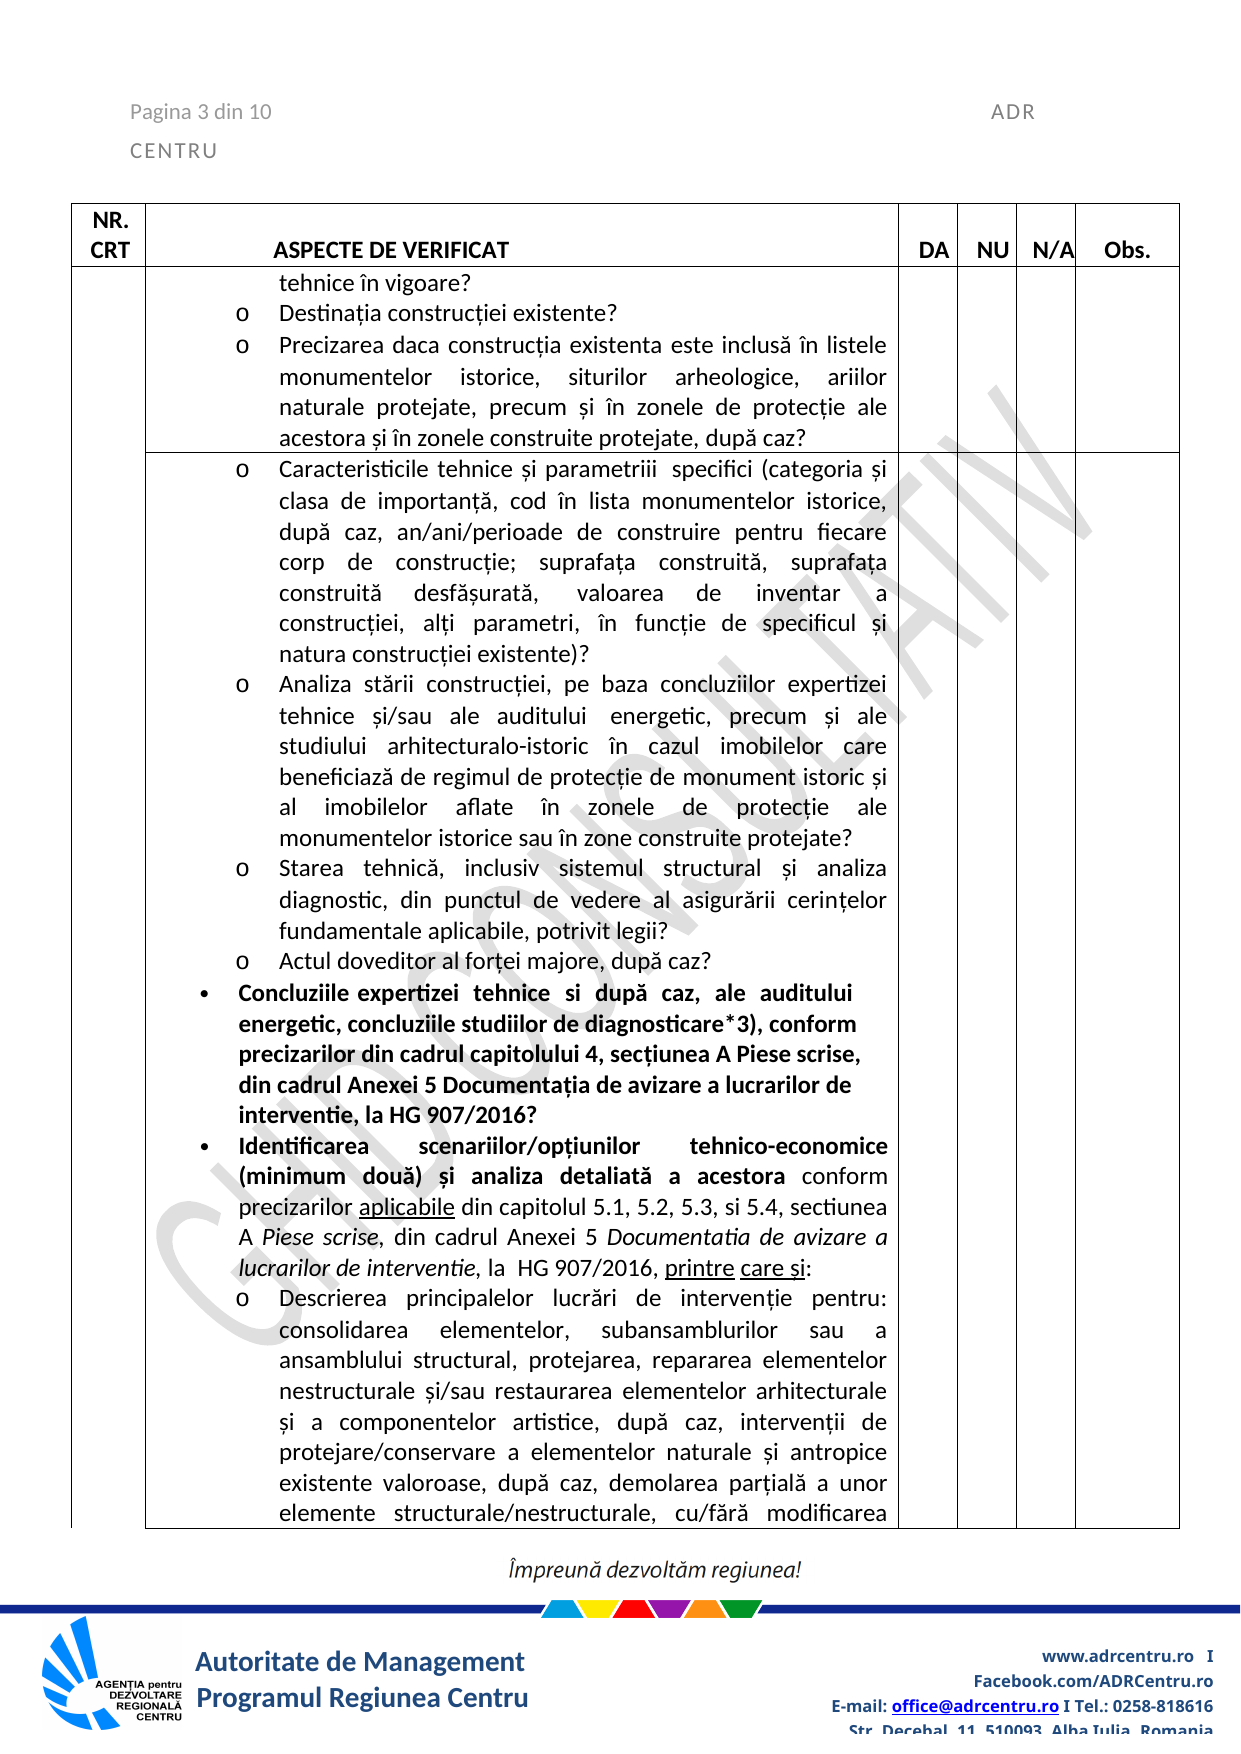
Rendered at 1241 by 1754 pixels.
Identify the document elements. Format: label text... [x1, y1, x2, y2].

table_cell [1017, 453, 1075, 1528]
table_header Obs. [1076, 204, 1179, 266]
table_header N/A [1017, 204, 1075, 266]
table_header DA [899, 204, 957, 266]
table_cell [72, 267, 145, 1528]
table_header NU [958, 204, 1016, 266]
picture [495, 1556, 814, 1583]
table_cell [1017, 267, 1075, 452]
table_header NR. CRT [72, 204, 145, 266]
table_cell [899, 453, 957, 1528]
table_cell [958, 267, 1016, 452]
table_cell [1076, 267, 1179, 452]
table_cell [899, 267, 957, 452]
table_header ASPECTE DE VERIFICAT [146, 204, 898, 266]
picture [574, 1600, 1241, 1618]
table_cell [1076, 453, 1179, 1528]
table_cell [958, 453, 1016, 1528]
picture [0, 1600, 550, 1730]
